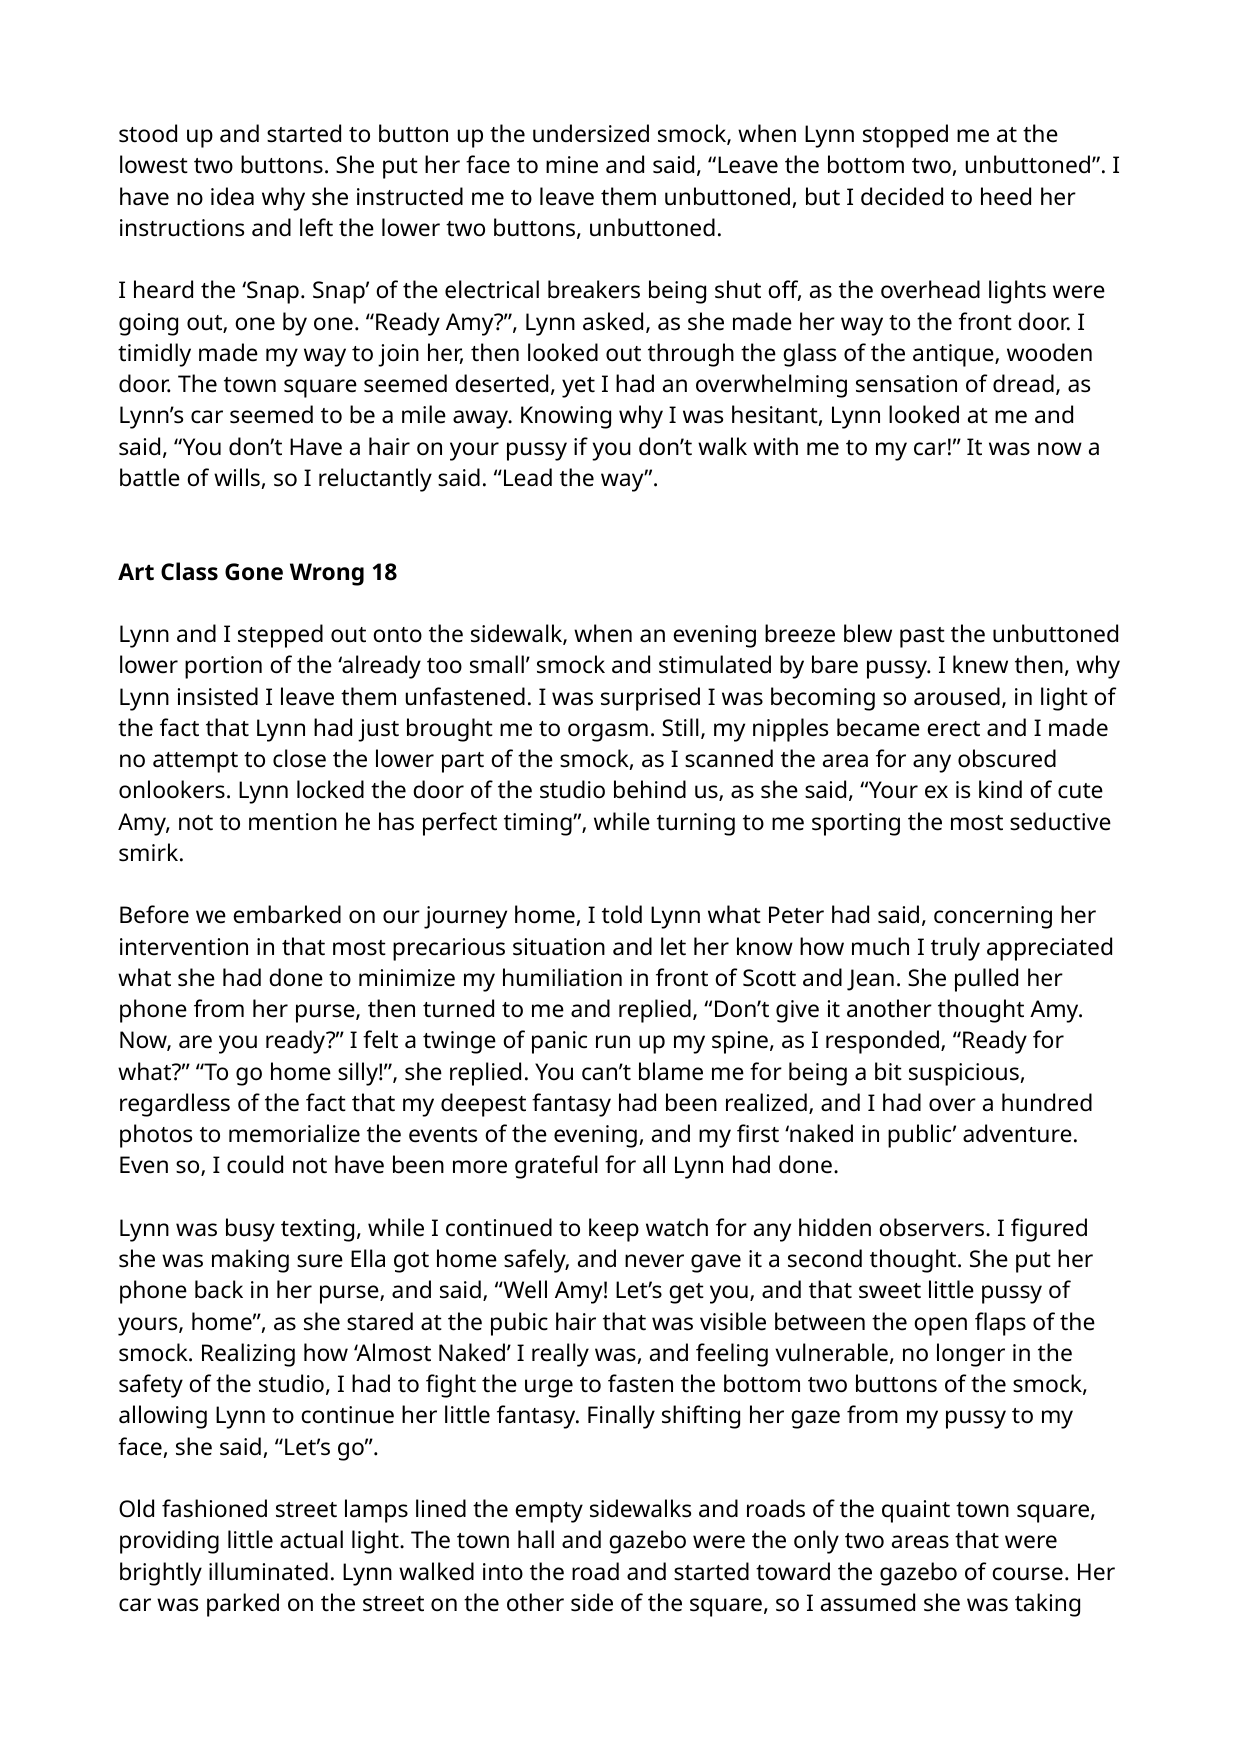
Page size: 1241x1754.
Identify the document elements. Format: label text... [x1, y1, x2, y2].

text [118, 118, 1122, 493]
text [118, 587, 1122, 1618]
text Art Class Gone Wrong 18 [118, 556, 1122, 587]
